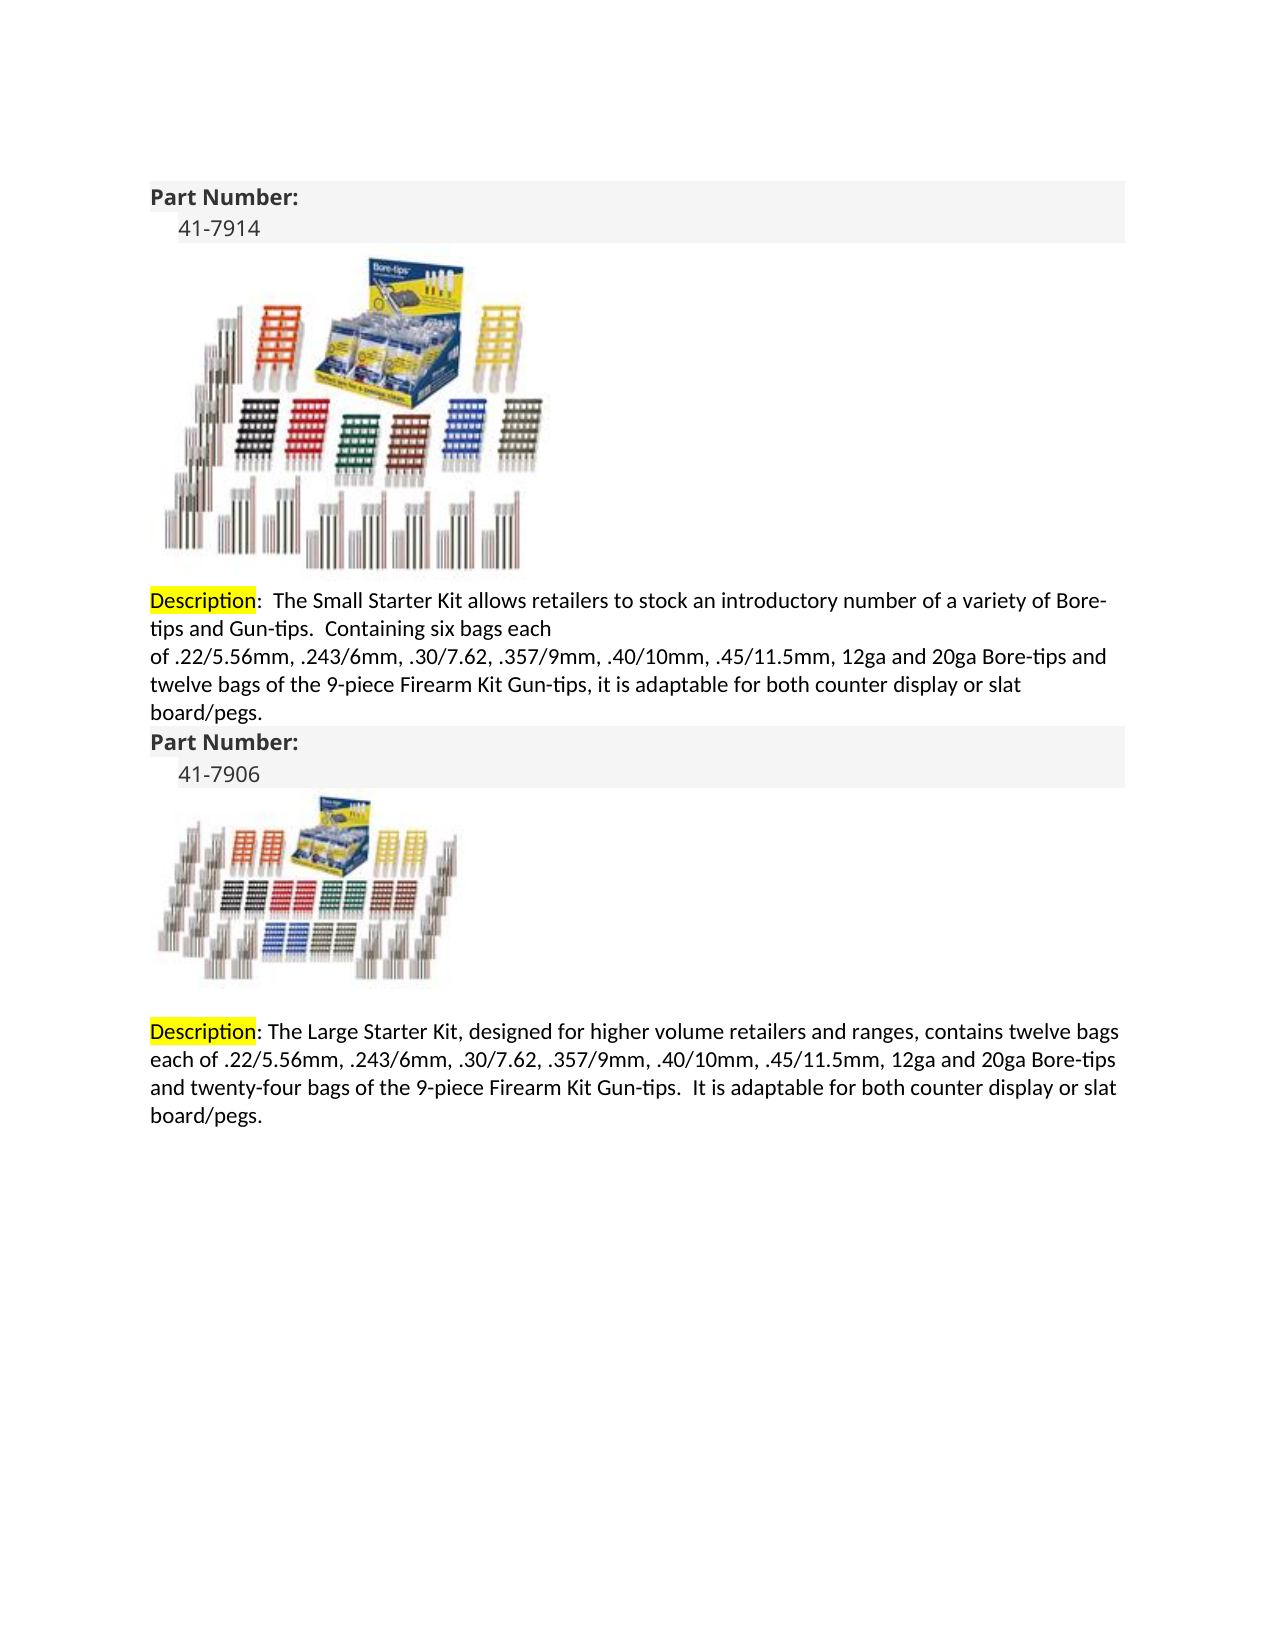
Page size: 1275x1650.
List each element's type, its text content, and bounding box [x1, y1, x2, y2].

text Part Number: [150, 181, 1125, 212]
text 41-7906 [178, 757, 1125, 788]
picture [150, 788, 468, 989]
text 41-7914 [178, 212, 1125, 243]
picture [150, 243, 562, 586]
text Description: The Small Starter Kit allows retailers to stock an introductory number of a variety of Bore-tips and Gun-tips. Containing six bags each of .22/5.56mm, .243/6mm, .30/7.62, .357/9mm, .40/10mm, .45/11.5mm, 12ga and 20ga Bore-tips and twelve bags of the 9-piece Firearm Kit Gun-tips, it is adaptable for both counter display or slat board/pegs. [150, 586, 1125, 726]
text Part Number: [150, 726, 1125, 757]
text Description: The Large Starter Kit, designed for higher volume retailers and ranges, contains twelve bags each of .22/5.56mm, .243/6mm, .30/7.62, .357/9mm, .40/10mm, .45/11.5mm, 12ga and 20ga Bore-tips and twenty-four bags of the 9-piece Firearm Kit Gun-tips. It is adaptable for both counter display or slat board/pegs. [150, 1017, 1125, 1129]
